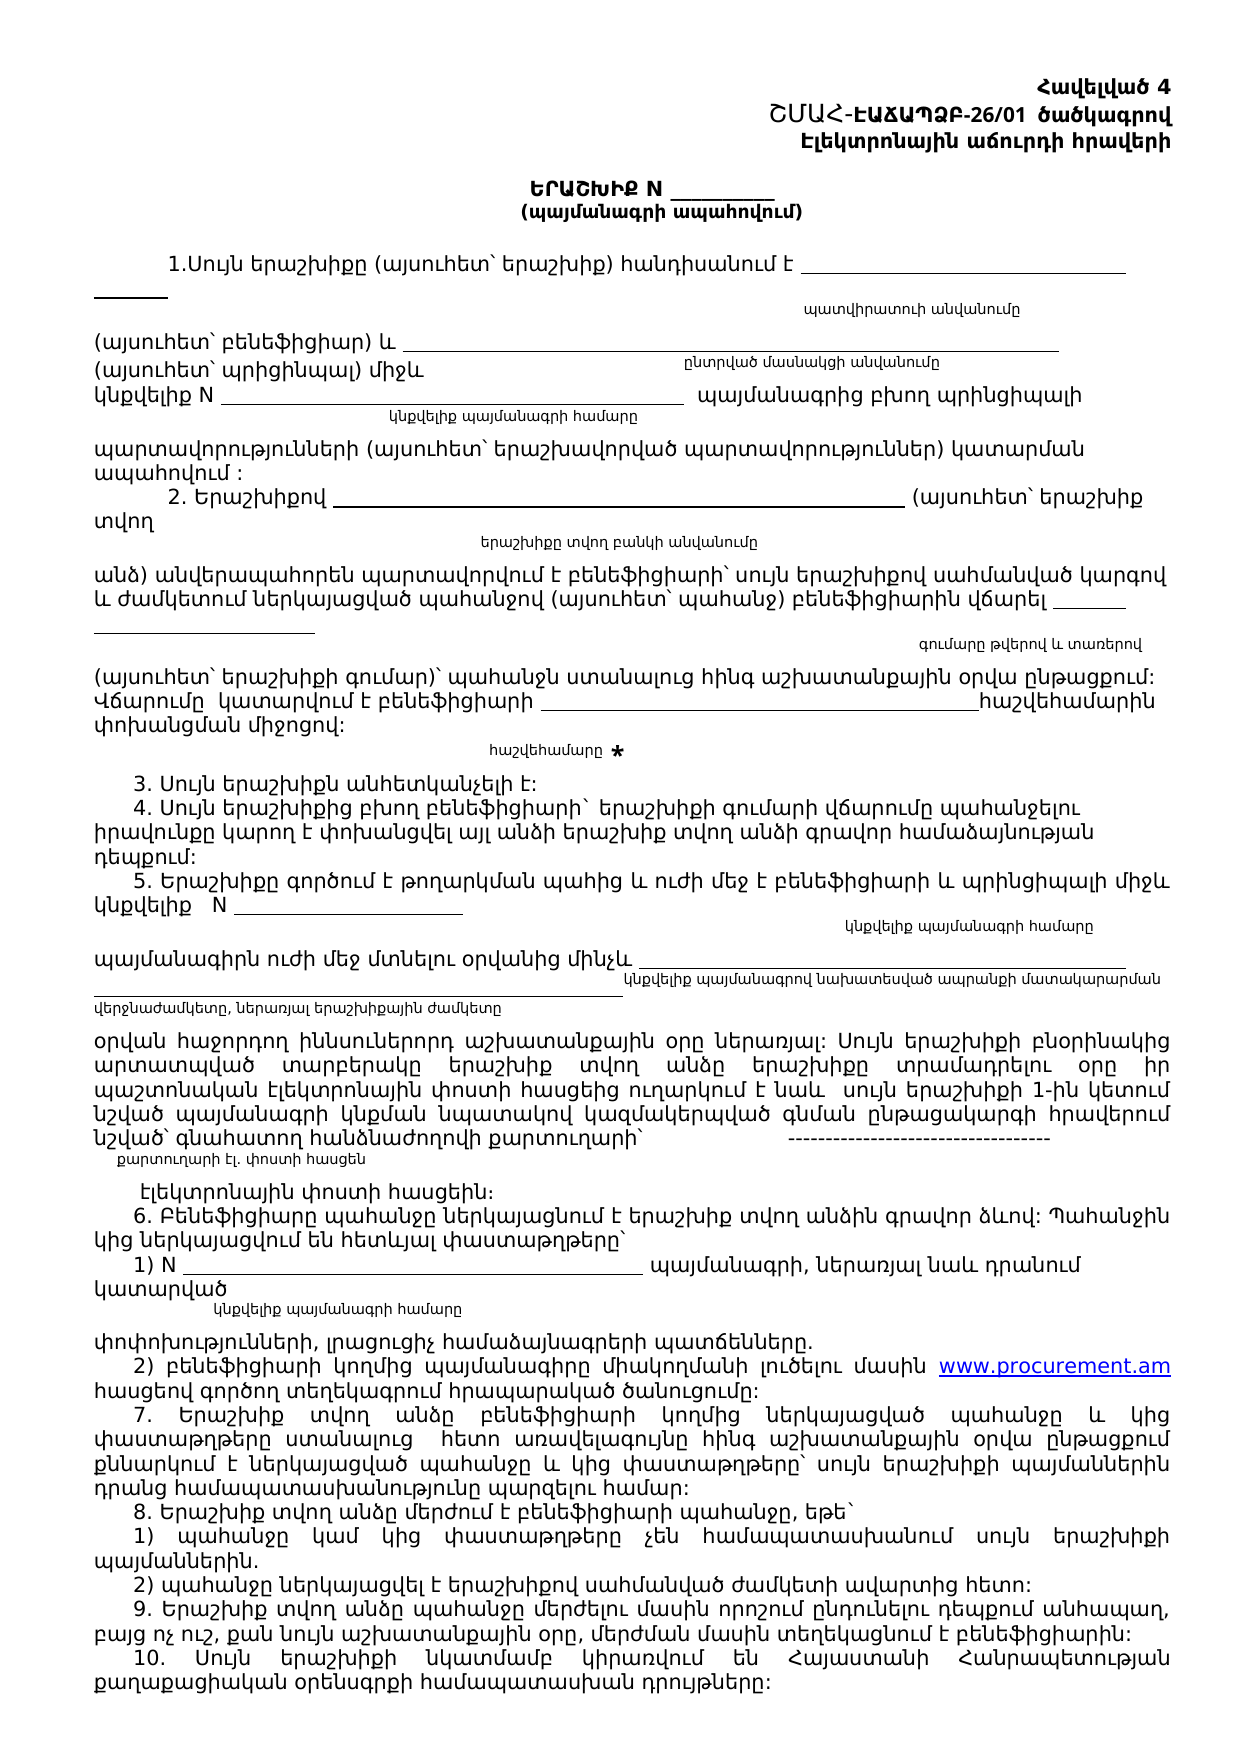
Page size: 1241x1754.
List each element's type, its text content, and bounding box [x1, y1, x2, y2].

text գումարը թվերով և տառերով [831, 636, 1171, 665]
text ՇՄԱՀ-ԷԱՃԱՊՁԲ-26/01 ծածկագրով [94, 99, 1171, 129]
text պատվիրատուի անվանումը [684, 301, 1171, 330]
text կնքվելիք պայմանագրի համարը [610, 917, 1171, 947]
text 5. Երաշխիքը գործում է թողարկման պահից և ուժի մեջ է բենեֆիցիարի և պրինցիպալի միջև կնքվելիք N [94, 869, 1171, 917]
text 1.Սույն երաշխիքը (այսուհետ՝ երաշխիք) հանդիսանում է [94, 252, 1171, 301]
text 6. Բենեֆիցիարը պահանջը ներկայացնում է երաշխիք տվող անձին գրավոր ձևով: Պահանջին կից ներկայացվում են հետևյալ փաստաթղթերը՝ [94, 1204, 1171, 1253]
text 9. Երաշխիք տվող անձը պահանջը մերժելու մասին որոշում ընդունելու դեպքում անհապաղ, բայց ոչ ուշ, քան նույն աշխատանքային օրը, մերժման մասին տեղեկացնում է բենեֆիցիարին: [94, 1597, 1171, 1646]
text էլեկտրոնային փոստի հասցեին։ [94, 1180, 1171, 1204]
text (այսուհետ՝ բենեֆիցիար) և (այսուհետ՝ պրիցինպալ) միջև ընտրված մասնակցի անվանումը [94, 330, 1171, 383]
text (պայմանագրի ապահովում) [94, 201, 1171, 223]
text 2. Երաշխիքով (այսուհետ՝ երաշխիք տվող [94, 485, 1171, 534]
text 3. Սույն երաշխիքն անհետկանչելի է: [94, 772, 1171, 796]
text ԵՐԱՇԽԻՔ N __________ [94, 177, 1171, 201]
text 7. Երաշխիք տվող անձը բենեֆիցիարի կողմից ներկայացված պահանջը և կից փաստաթղթերը ստանալուց հետո առավելագույնը հինգ աշխատանքային օրվա ընթացքում քննարկում է ներկայացված պահանջը և կից փաստաթղթերը՝ սույն երաշխիքի պայմաններին դրանց համապատասխանությունը պարզելու համար: [94, 1403, 1171, 1500]
list պայմանագիրն ուժի մեջ մտնելու օրվանից մինչև կնքվելիք պայմանագրով նախատեսված ապրանքի մատակարարման [94, 947, 1171, 1000]
text 4. Սույն երաշխիքից բխող բենեֆիցիարի` երաշխիքի գումարի վճարումը պահանջելու իրավունքը կարող է փոխանցվել այլ անձի երաշխիք տվող անձի գրավոր համաձայնության դեպքում: [94, 796, 1171, 869]
text Հավելված 4 [94, 75, 1171, 99]
text 2) պահանջը ներկայացվել է երաշխիքով սահմանված ժամկետի ավարտից հետո: [94, 1573, 1171, 1597]
text (այսուհետ՝ երաշխիքի գումար)՝ պահանջն ստանալուց հինգ աշխատանքային օրվա ընթացքում: Վճարումը կատարվում է բենեֆիցիարի հաշվեհամարին փոխանցման միջոցով: [94, 665, 1171, 738]
text անձ) անվերապահորեն պարտավորվում է բենեֆիցիարի՝ սույն երաշխիքով սահմանված կարգով և ժամկետում ներկայացված պահանջով (այսուհետ՝ պահանջ) բենեֆիցիարին վճարել [94, 563, 1171, 636]
text կնքվելիք պայմանագրի համարը [94, 1301, 1171, 1330]
text 2) բենեֆիցիարի կողմից պայմանագիրը միակողմանի լուծելու մասին www.procurement.am հասցեով գործող տեղեկագրում հրապարակած ծանուցումը: [94, 1354, 1171, 1403]
list քարտուղարի էլ. փոստի հասցեն [94, 1151, 1171, 1180]
list օրվան հաջորդող իննսուներորդ աշխատանքային օրը ներառյալ: Սույն երաշխիքի բնօրինակից արտատպված տարբերակը երաշխիք տվող անձը երաշխիքը տրամադրելու օրը իր պաշտոնական էլեկտրոնային փոստի հասցեից ուղարկում է նաև սույն երաշխիքի 1-ին կետում նշված պայմանագրի կնքման նպատակով կազմակերպված գնման ընթացակարգի հրավերում նշված՝ գնահատող հանձնաժողովի քարտուղարի՝ ----------------------------------- [94, 1029, 1171, 1151]
text հաշվեհամարը * [94, 738, 1171, 772]
text պարտավորությունների (այսուհետ՝ երաշխավորված պարտավորություններ) կատարման ապահովում : [94, 437, 1171, 485]
text 8. Երաշխիք տվող անձը մերժում է բենեֆիցիարի պահանջը, եթե` [94, 1500, 1171, 1524]
text 1) N պայմանագրի, ներառյալ նաև դրանում կատարված [94, 1253, 1171, 1301]
text Էլեկտրոնային աճուրդի հրավերի [94, 129, 1171, 153]
text կնքվելիք պայմանագրի համարը [94, 408, 1171, 437]
text 1) պահանջը կամ կից փաստաթղթերը չեն համապատասխանում սույն երաշխիքի պայմաններին. [94, 1524, 1171, 1573]
text երաշխիքը տվող բանկի անվանումը [94, 534, 1171, 563]
list վերջնաժամկետը, ներառյալ երաշխիքային ժամկետը [94, 1000, 1171, 1029]
text կնքվելիք N պայմանագրից բխող պրինցիպալի [94, 383, 1171, 408]
text փոփոխությունների, լրացուցիչ համաձայնագրերի պատճենները. [94, 1330, 1171, 1354]
text 10. Սույն երաշխիքի նկատմամբ կիրառվում են Հայաստանի Հանրապետության քաղաքացիական օրենսգրքի համապատասխան դրույթները: [94, 1646, 1171, 1694]
